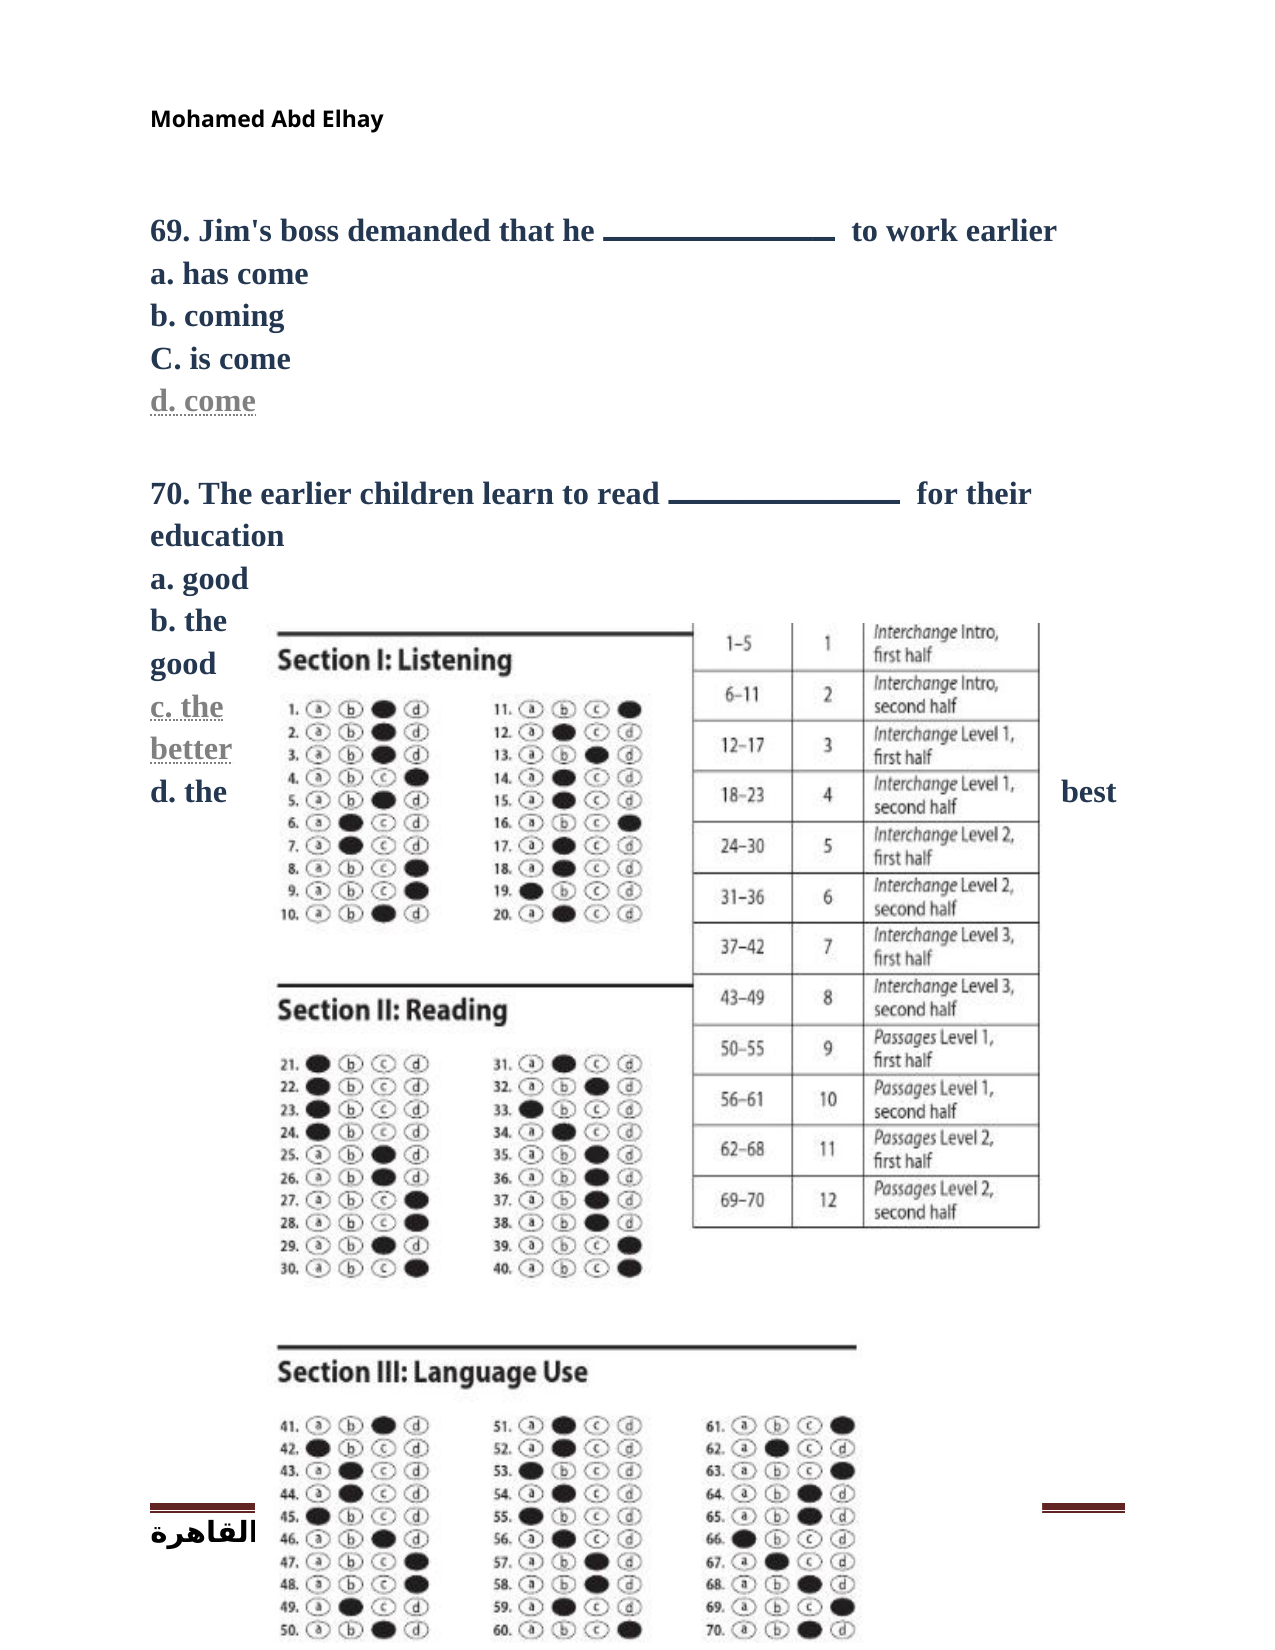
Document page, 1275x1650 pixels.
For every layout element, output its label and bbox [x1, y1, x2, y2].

text [150, 163, 1125, 809]
picture [255, 623, 1043, 1650]
